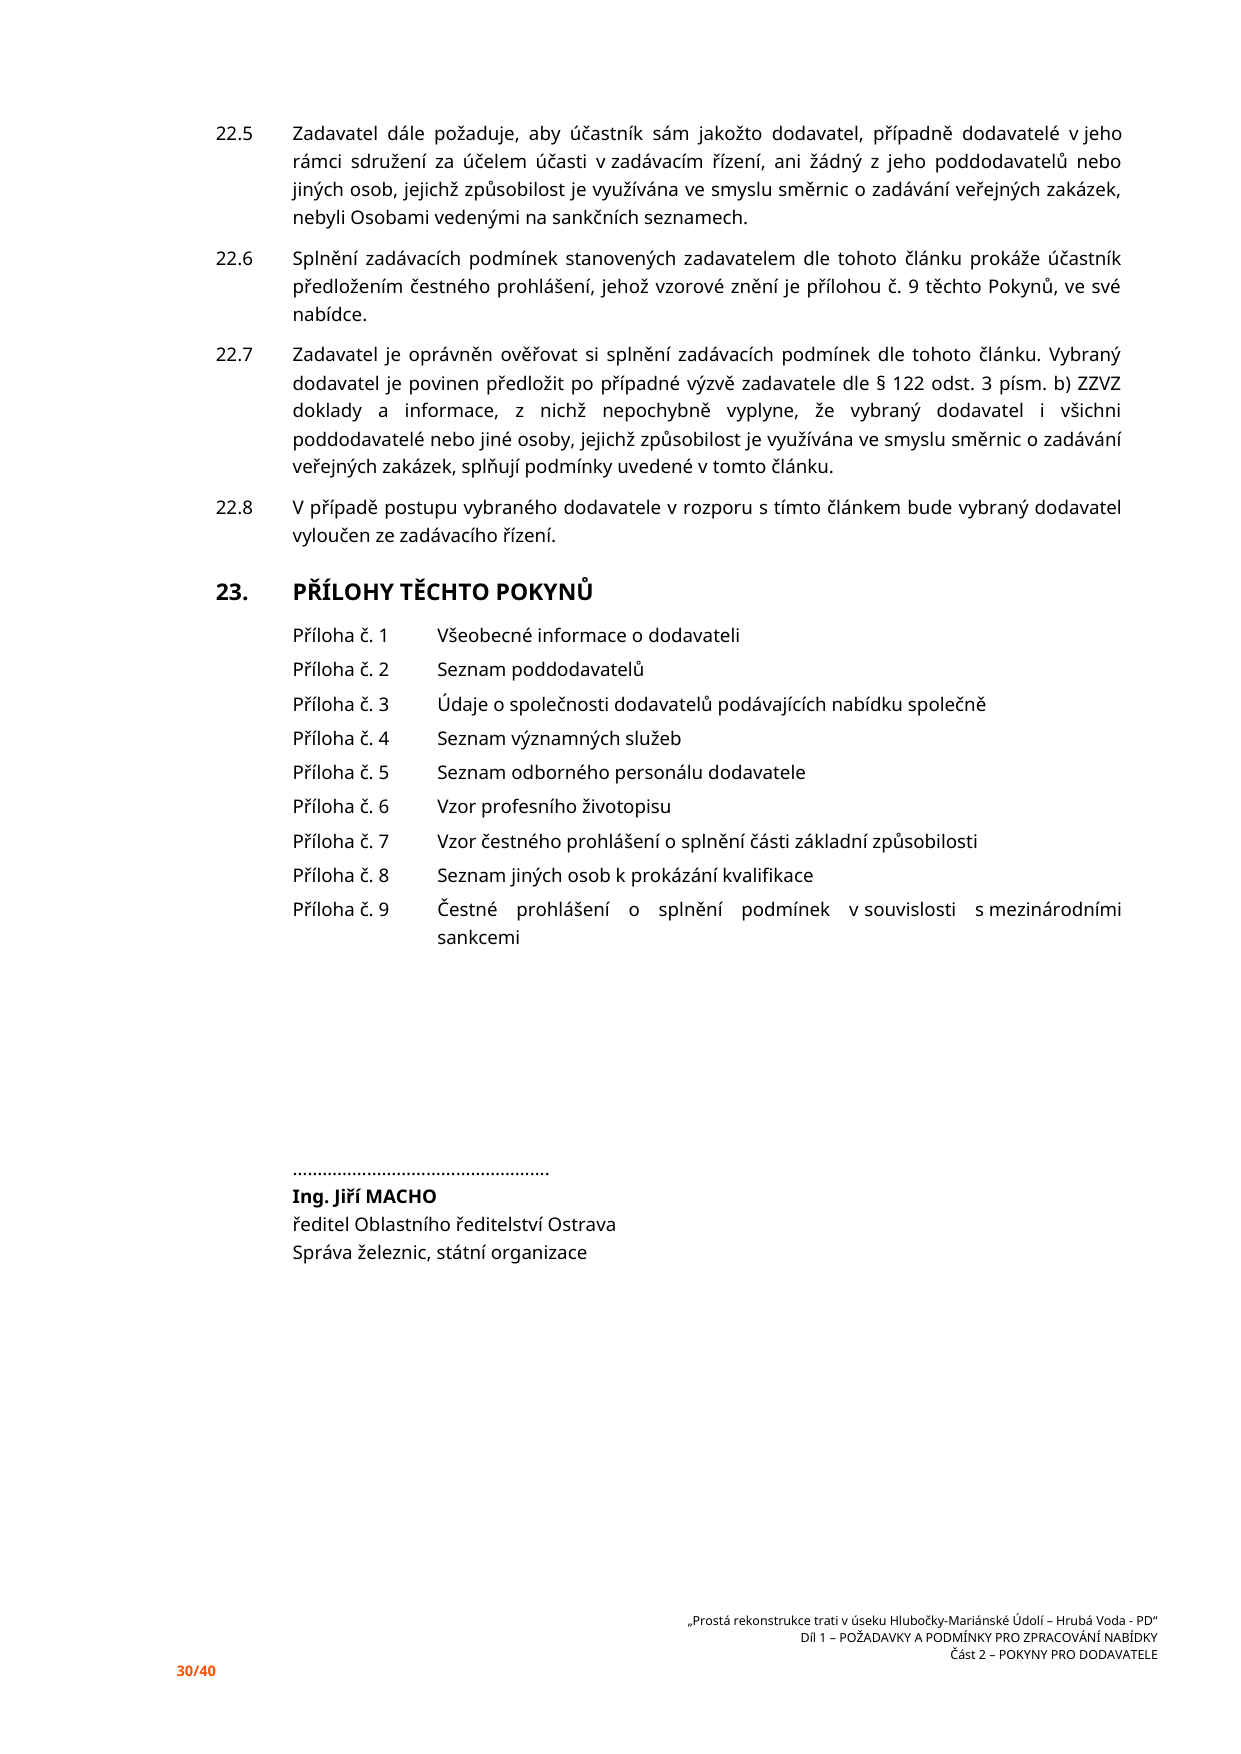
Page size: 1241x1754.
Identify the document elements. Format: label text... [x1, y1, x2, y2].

text Příloha č. 6 Vzor profesního životopisu [292, 794, 1122, 819]
text Příloha č. 2 Seznam poddodavatelů [292, 657, 1122, 682]
text Příloha č. 1 Všeobecné informace o dodavateli [292, 622, 1122, 648]
text ……………………………………………. [292, 1155, 1122, 1180]
text Příloha č. 8 Seznam jiných osob k prokázání kvalifikace [292, 862, 1122, 888]
text Příloha č. 3 Údaje o společnosti dodavatelů podávajících nabídku společně [292, 691, 1122, 716]
text Zadavatel dále požaduje, aby účastník sám jakožto dodavatel, případně dodavatelé v jeho rámci sdružení za účelem účasti v zadávacím řízení, ani žádný z jeho poddodavatelů nebo jiných osob, jejichž způsobilost je využívána ve smyslu směrnic o zadávání veřejných zakázek, nebyli Osobami vedenými na sankčních seznamech. [216, 121, 1122, 230]
text Příloha č. 9 Čestné prohlášení o splnění podmínek v souvislosti s mezinárodními sankcemi [292, 896, 1122, 950]
text ředitel Oblastního ředitelství Ostrava [292, 1211, 1122, 1236]
text V případě postupu vybraného dodavatele v rozporu s tímto článkem bude vybraný dodavatel vyloučen ze zadávacího řízení. [216, 494, 1122, 548]
text Ing. Jiří MACHO [292, 1183, 1122, 1208]
text Příloha č. 5 Seznam odborného personálu dodavatele [292, 759, 1122, 785]
text PŘÍLOHY TĚCHTO POKYNŮ [216, 575, 1122, 607]
text Příloha č. 4 Seznam významných služeb [292, 725, 1122, 751]
text Zadavatel je oprávněn ověřovat si splnění zadávacích podmínek dle tohoto článku. Vybraný dodavatel je povinen předložit po případné výzvě zadavatele dle § 122 odst. 3 písm. b) ZZVZ doklady a informace, z nichž nepochybně vyplyne, že vybraný dodavatel i všichni poddodavatelé nebo jiné osoby, jejichž způsobilost je využívána ve smyslu směrnic o zadávání veřejných zakázek, splňují podmínky uvedené v tomto článku. [216, 342, 1122, 479]
text Splnění zadávacích podmínek stanovených zadavatelem dle tohoto článku prokáže účastník předložením čestného prohlášení, jehož vzorové znění je přílohou č. 9 těchto Pokynů, ve své nabídce. [216, 245, 1122, 327]
text Správa železnic, státní organizace [292, 1239, 1122, 1264]
text Příloha č. 7 Vzor čestného prohlášení o splnění části základní způsobilosti [292, 828, 1122, 853]
